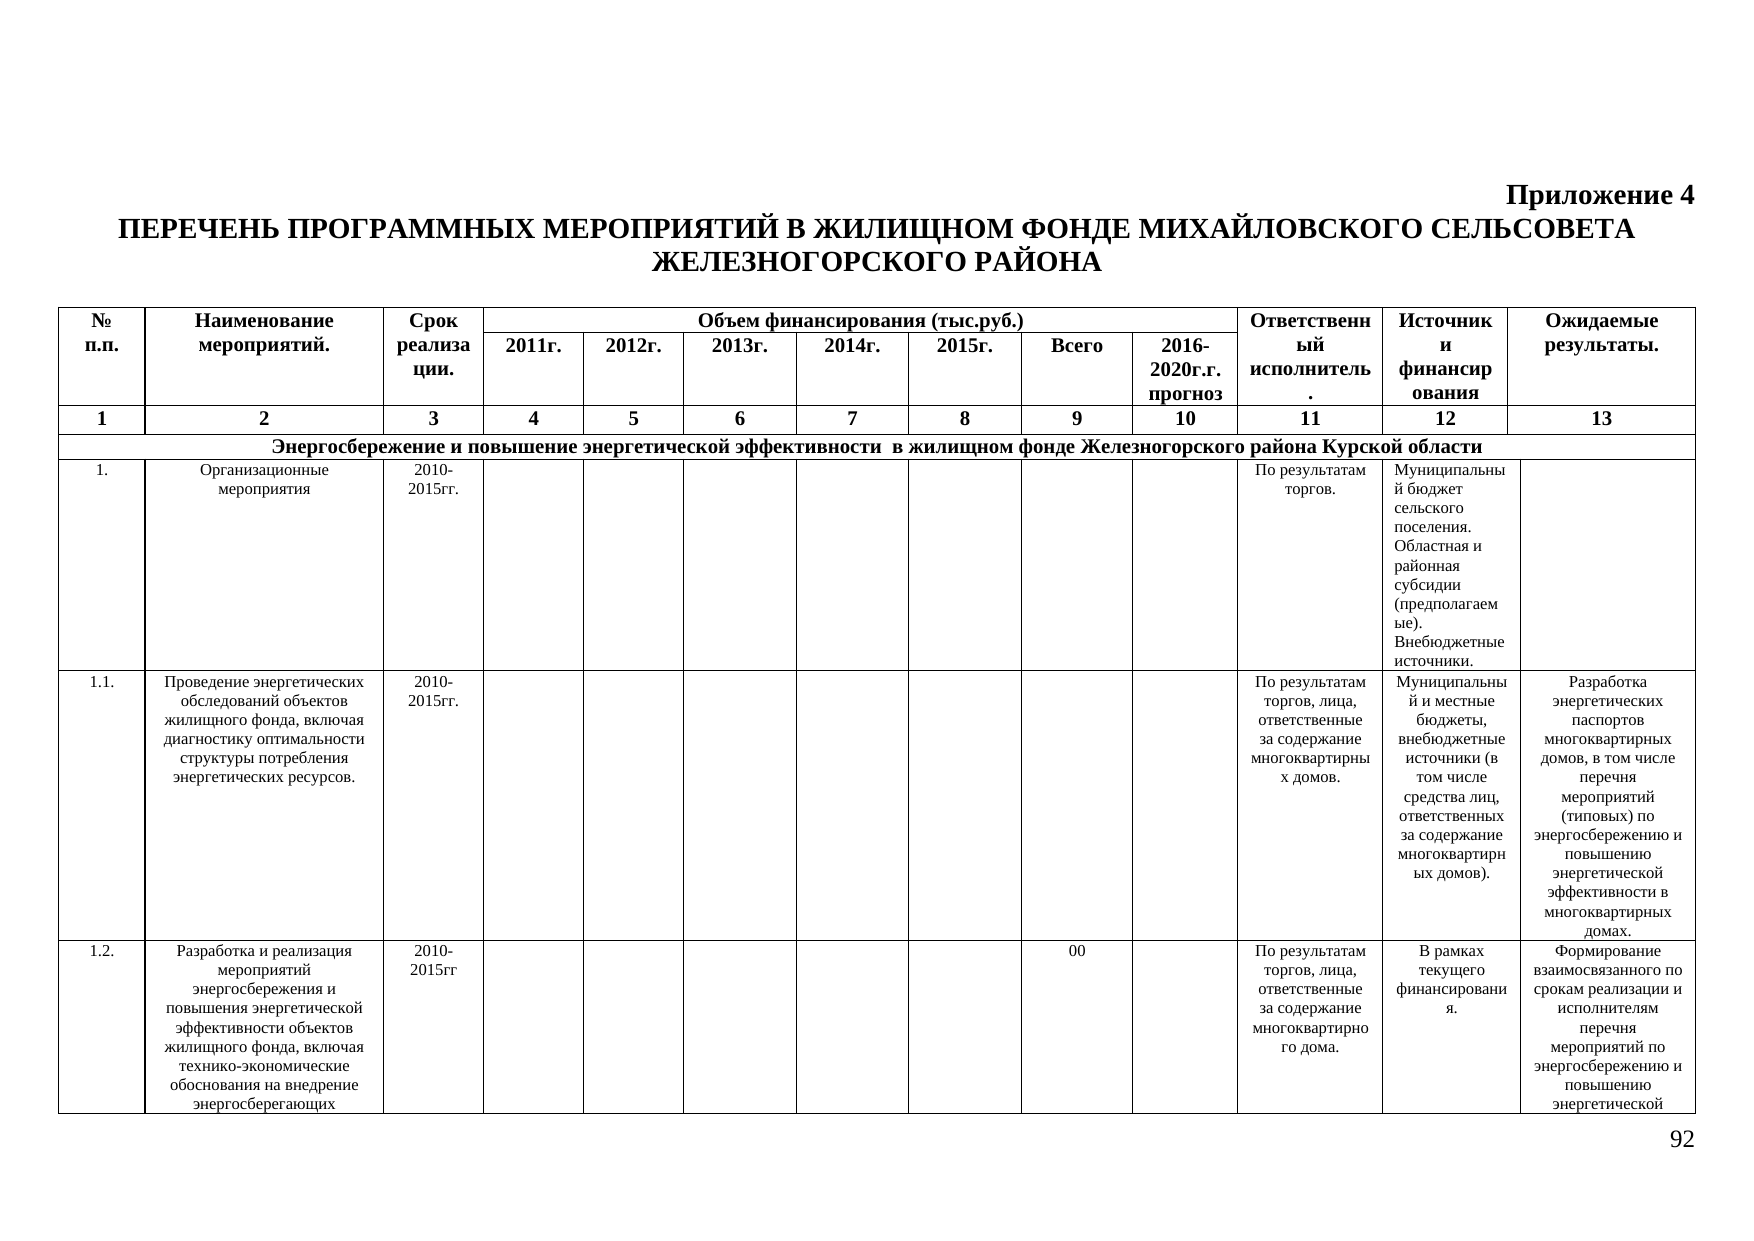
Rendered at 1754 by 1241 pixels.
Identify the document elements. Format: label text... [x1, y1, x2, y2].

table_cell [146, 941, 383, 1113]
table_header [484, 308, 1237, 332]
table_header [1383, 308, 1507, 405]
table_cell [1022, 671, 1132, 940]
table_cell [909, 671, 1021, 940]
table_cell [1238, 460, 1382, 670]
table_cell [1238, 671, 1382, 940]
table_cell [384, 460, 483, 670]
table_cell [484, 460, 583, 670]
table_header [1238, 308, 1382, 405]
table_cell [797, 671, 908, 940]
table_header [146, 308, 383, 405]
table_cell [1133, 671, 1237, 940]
text Перечень программных мероприятий в жилищноМ ФОНДЕ Михайловского СЕЛЬСОВЕТА ЖЕЛЕЗНОГОРСКОГО РАЙОНА [59, 211, 1695, 278]
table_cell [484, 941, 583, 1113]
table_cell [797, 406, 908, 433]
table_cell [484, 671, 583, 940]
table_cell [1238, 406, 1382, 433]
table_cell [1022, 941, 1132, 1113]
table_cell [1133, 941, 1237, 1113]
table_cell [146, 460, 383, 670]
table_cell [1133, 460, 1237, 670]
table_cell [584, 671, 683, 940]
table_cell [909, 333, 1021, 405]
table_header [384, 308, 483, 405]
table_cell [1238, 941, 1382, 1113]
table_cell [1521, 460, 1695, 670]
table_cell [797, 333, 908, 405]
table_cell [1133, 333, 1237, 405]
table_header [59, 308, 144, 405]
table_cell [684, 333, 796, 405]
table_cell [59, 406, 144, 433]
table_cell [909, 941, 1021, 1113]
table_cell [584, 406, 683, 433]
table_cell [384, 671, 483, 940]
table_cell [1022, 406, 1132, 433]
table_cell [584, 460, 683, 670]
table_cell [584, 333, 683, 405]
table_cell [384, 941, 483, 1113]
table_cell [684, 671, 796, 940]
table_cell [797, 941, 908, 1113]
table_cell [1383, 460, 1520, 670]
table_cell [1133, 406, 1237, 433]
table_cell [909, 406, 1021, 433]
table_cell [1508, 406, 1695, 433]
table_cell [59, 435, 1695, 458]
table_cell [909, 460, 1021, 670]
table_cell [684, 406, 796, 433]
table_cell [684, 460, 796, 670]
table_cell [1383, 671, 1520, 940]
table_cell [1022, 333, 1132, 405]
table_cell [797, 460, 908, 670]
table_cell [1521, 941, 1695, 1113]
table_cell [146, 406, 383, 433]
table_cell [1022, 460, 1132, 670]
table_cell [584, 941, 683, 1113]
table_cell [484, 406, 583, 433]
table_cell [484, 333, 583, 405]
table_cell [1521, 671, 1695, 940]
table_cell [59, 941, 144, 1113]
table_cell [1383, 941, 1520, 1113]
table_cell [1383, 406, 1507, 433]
text Приложение 4 [59, 177, 1695, 211]
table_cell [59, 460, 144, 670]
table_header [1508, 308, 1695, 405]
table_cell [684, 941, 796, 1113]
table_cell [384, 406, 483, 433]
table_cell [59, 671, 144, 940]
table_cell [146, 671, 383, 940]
